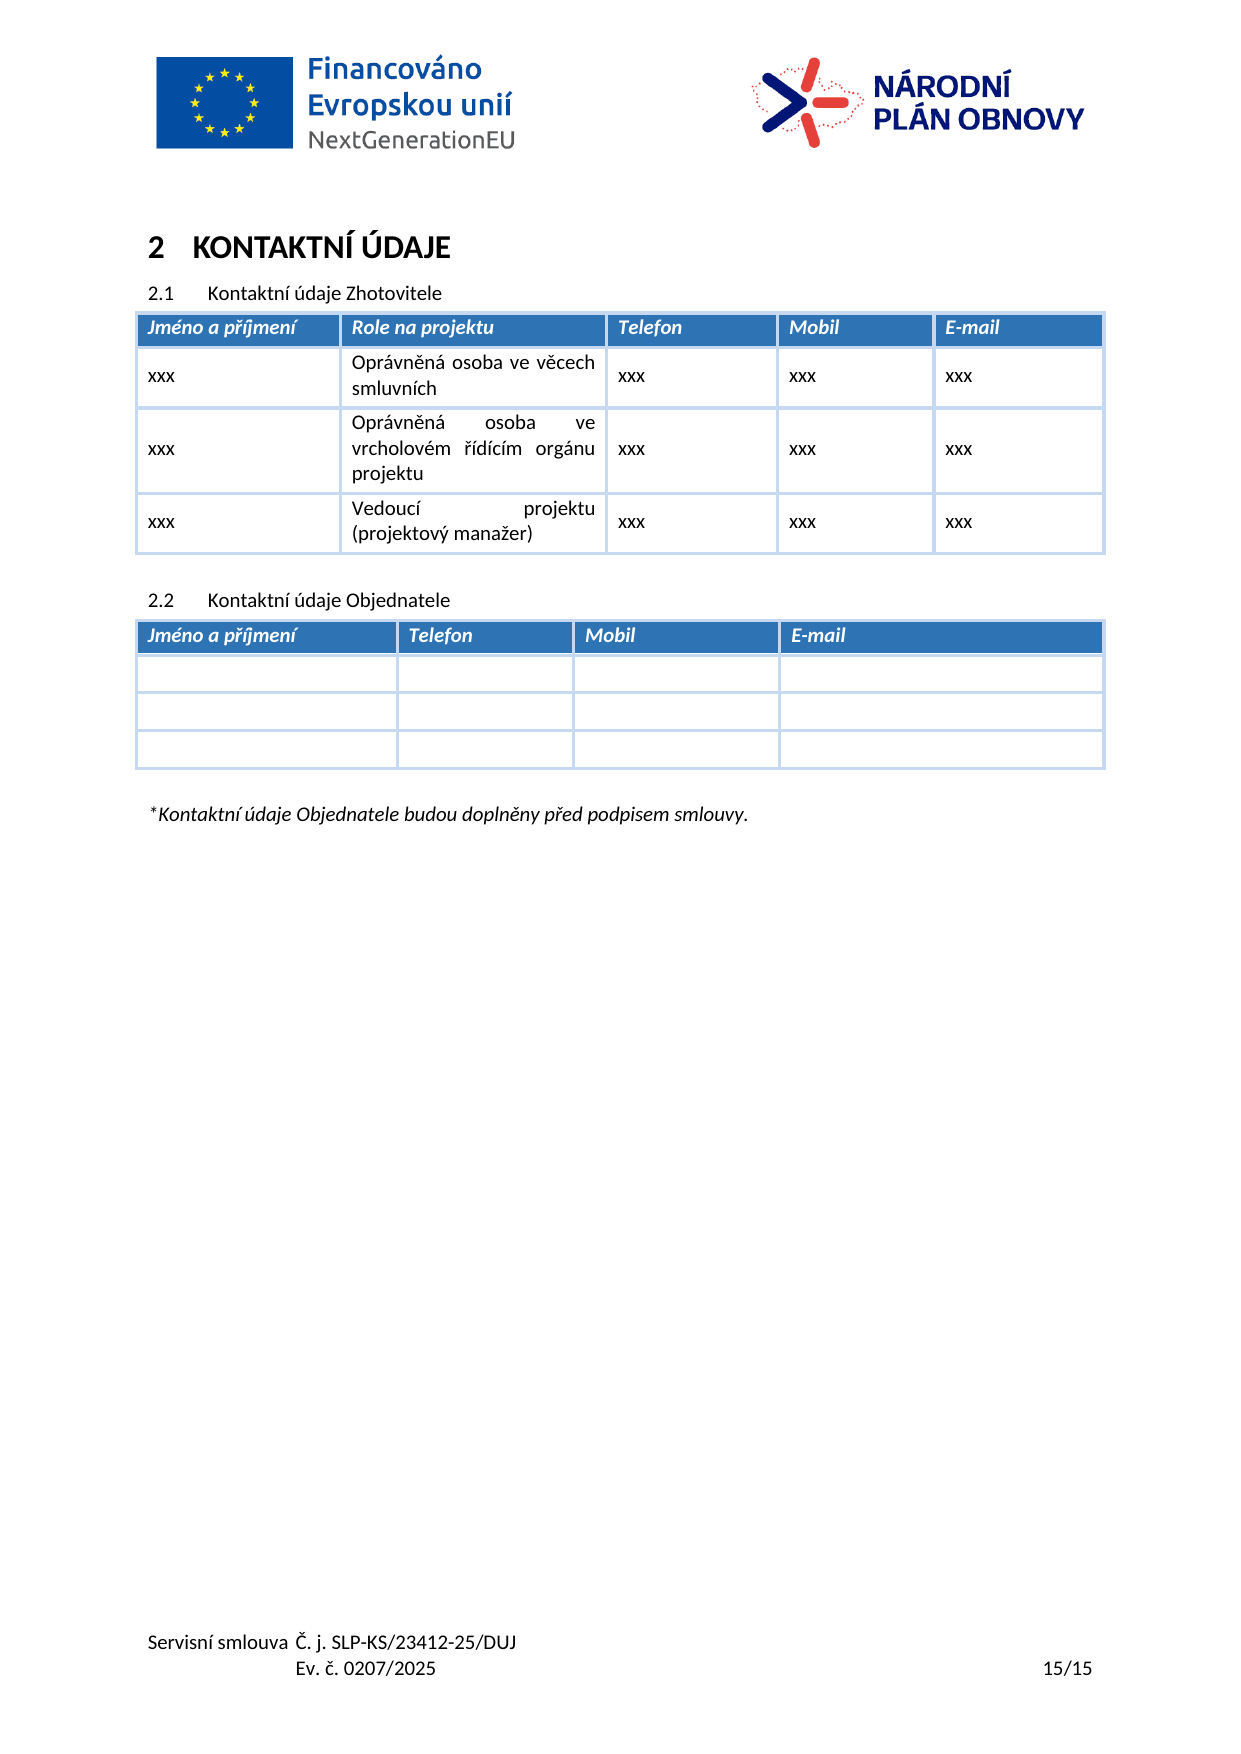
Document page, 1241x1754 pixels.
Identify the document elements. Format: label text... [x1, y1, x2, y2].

table_cell Oprávněná osoba ve vrcholovém řídícím orgánu projektu [342, 410, 605, 492]
table_cell [781, 694, 1102, 729]
table_header E-mail [781, 622, 1102, 653]
table_header E-mail [936, 315, 1102, 346]
table_cell [138, 657, 396, 691]
table_cell [575, 657, 778, 691]
table_cell xxx [138, 410, 339, 492]
table_cell xxx [779, 410, 932, 492]
table_cell xxx [138, 349, 339, 406]
table_cell xxx [608, 349, 776, 406]
picture [147, 44, 1093, 161]
table_cell [575, 694, 778, 729]
table_header Mobil [575, 622, 778, 653]
table_header Telefon [399, 622, 572, 653]
table_cell xxx [936, 495, 1102, 552]
table_cell [781, 732, 1102, 767]
table_cell [138, 694, 396, 729]
table_cell [399, 694, 572, 729]
table_cell xxx [608, 495, 776, 552]
table_cell xxx [936, 410, 1102, 492]
table_cell [399, 732, 572, 767]
table_header Jméno a příjmení [138, 622, 396, 653]
table_cell xxx [779, 495, 932, 552]
table_cell xxx [138, 495, 339, 552]
subtitle Kontaktní údaje Zhotovitele [148, 280, 1093, 305]
table_header Mobil [779, 315, 932, 346]
table_cell Vedoucí projektu (projektový manažer) [342, 495, 605, 552]
table_cell [781, 657, 1102, 691]
table_header Telefon [608, 315, 776, 346]
subtitle Kontaktní údaje [148, 226, 1093, 267]
table_cell [138, 732, 396, 767]
table_cell xxx [936, 349, 1102, 406]
text *Kontaktní údaje Objednatele budou doplněny před podpisem smlouvy. [148, 802, 1093, 827]
table_cell xxx [779, 349, 932, 406]
table_cell [575, 732, 778, 767]
table_cell xxx [608, 410, 776, 492]
table_header Role na projektu [342, 315, 605, 346]
table_cell Oprávněná osoba ve věcech smluvních [342, 349, 605, 406]
table_cell [399, 657, 572, 691]
subtitle Kontaktní údaje Objednatele [148, 587, 1093, 612]
table_header Jméno a příjmení [138, 315, 339, 346]
